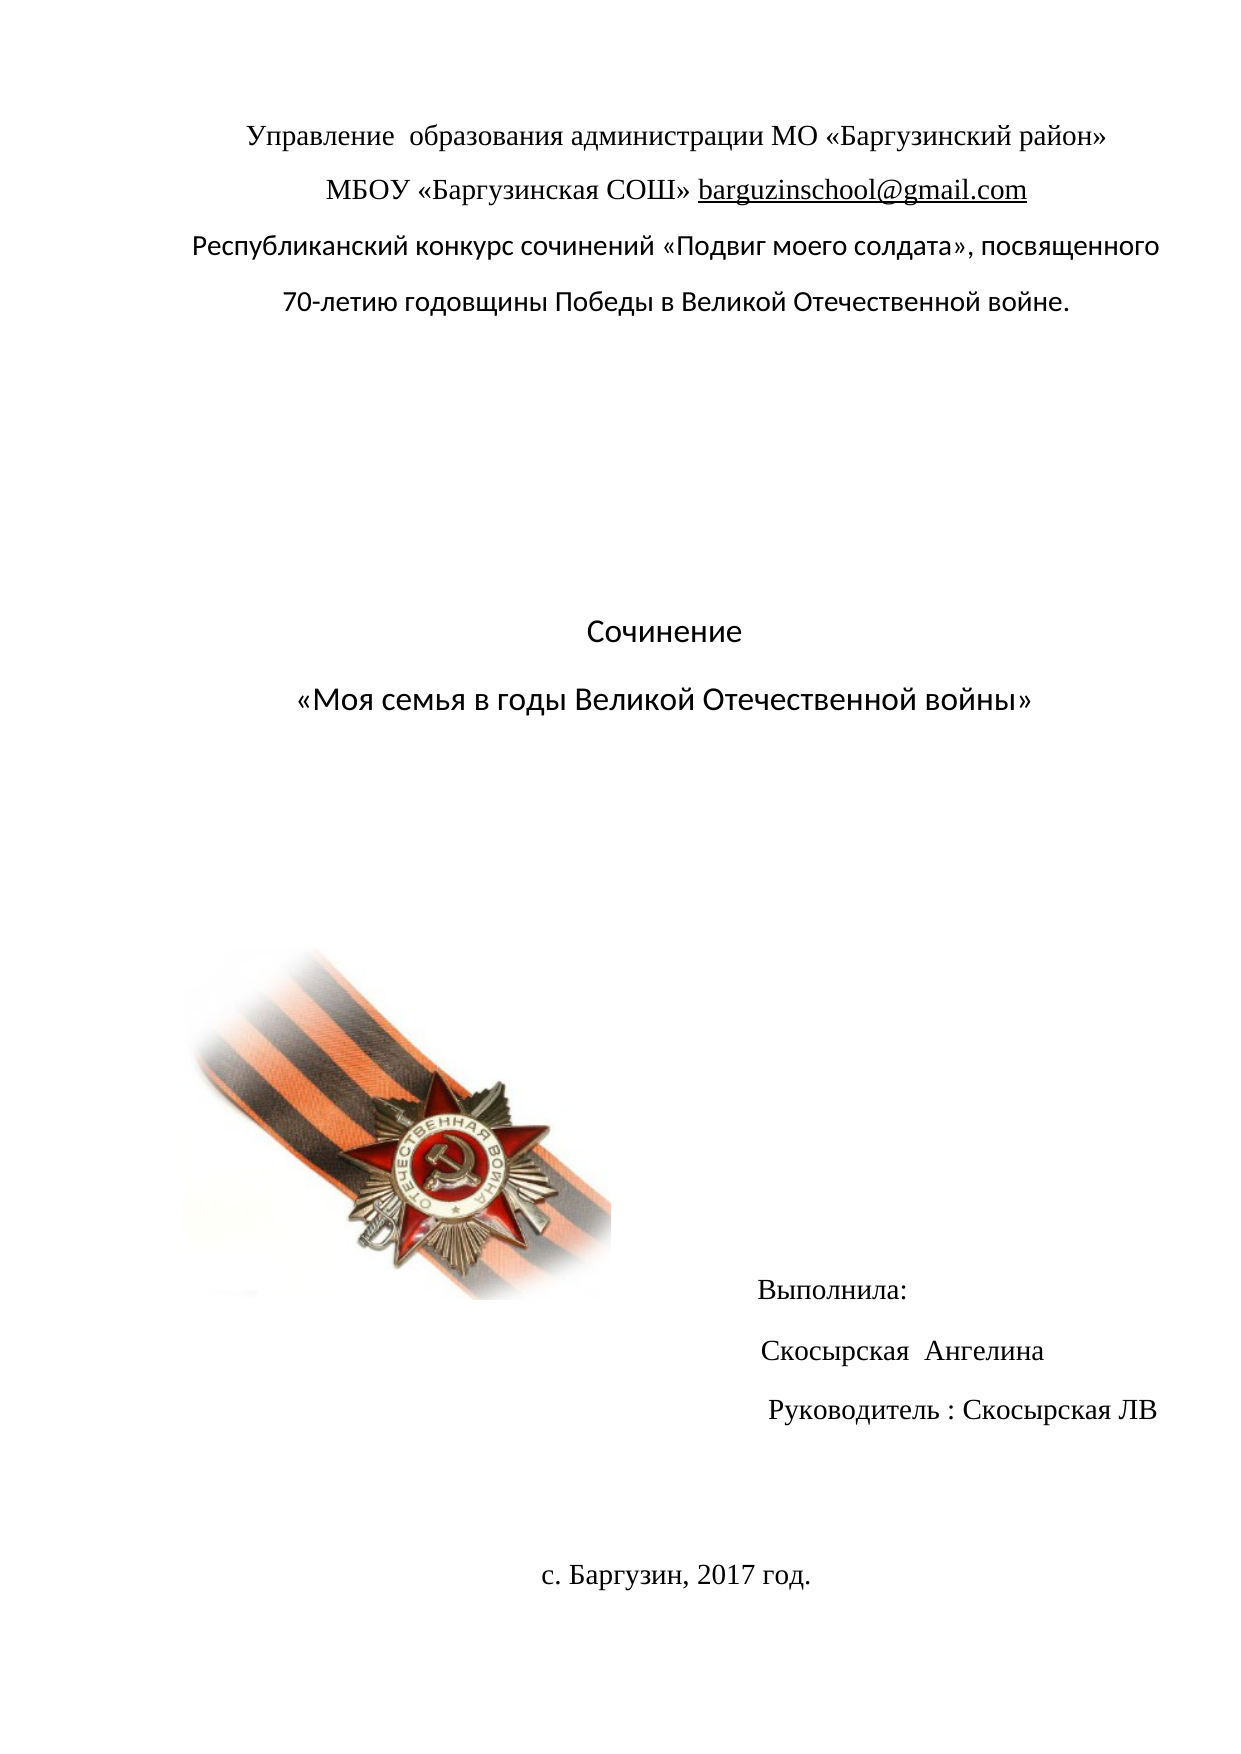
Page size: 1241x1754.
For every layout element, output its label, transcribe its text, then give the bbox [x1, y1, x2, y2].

text МБОУ «Баргузинская СОШ» barguzinschool@gmail.com [177, 172, 1175, 206]
text Скосырская Ангелина [177, 1333, 1175, 1366]
text Управление образования администрации МО «Баргузинский район» [177, 118, 1175, 152]
text Руководитель : Скосырская ЛВ [177, 1392, 1175, 1426]
picture [184, 948, 612, 1300]
text Республиканский конкурс сочинений «Подвиг моего солдата», посвященного [177, 227, 1175, 262]
text Сочинение [177, 610, 1152, 651]
text «Моя семья в годы Великой Отечественной войны» [177, 678, 1152, 718]
text 70-летию годовщины Победы в Великой Отечественной войне. [177, 283, 1175, 319]
text с. Баргузин, 2017 год. [177, 1557, 1175, 1591]
